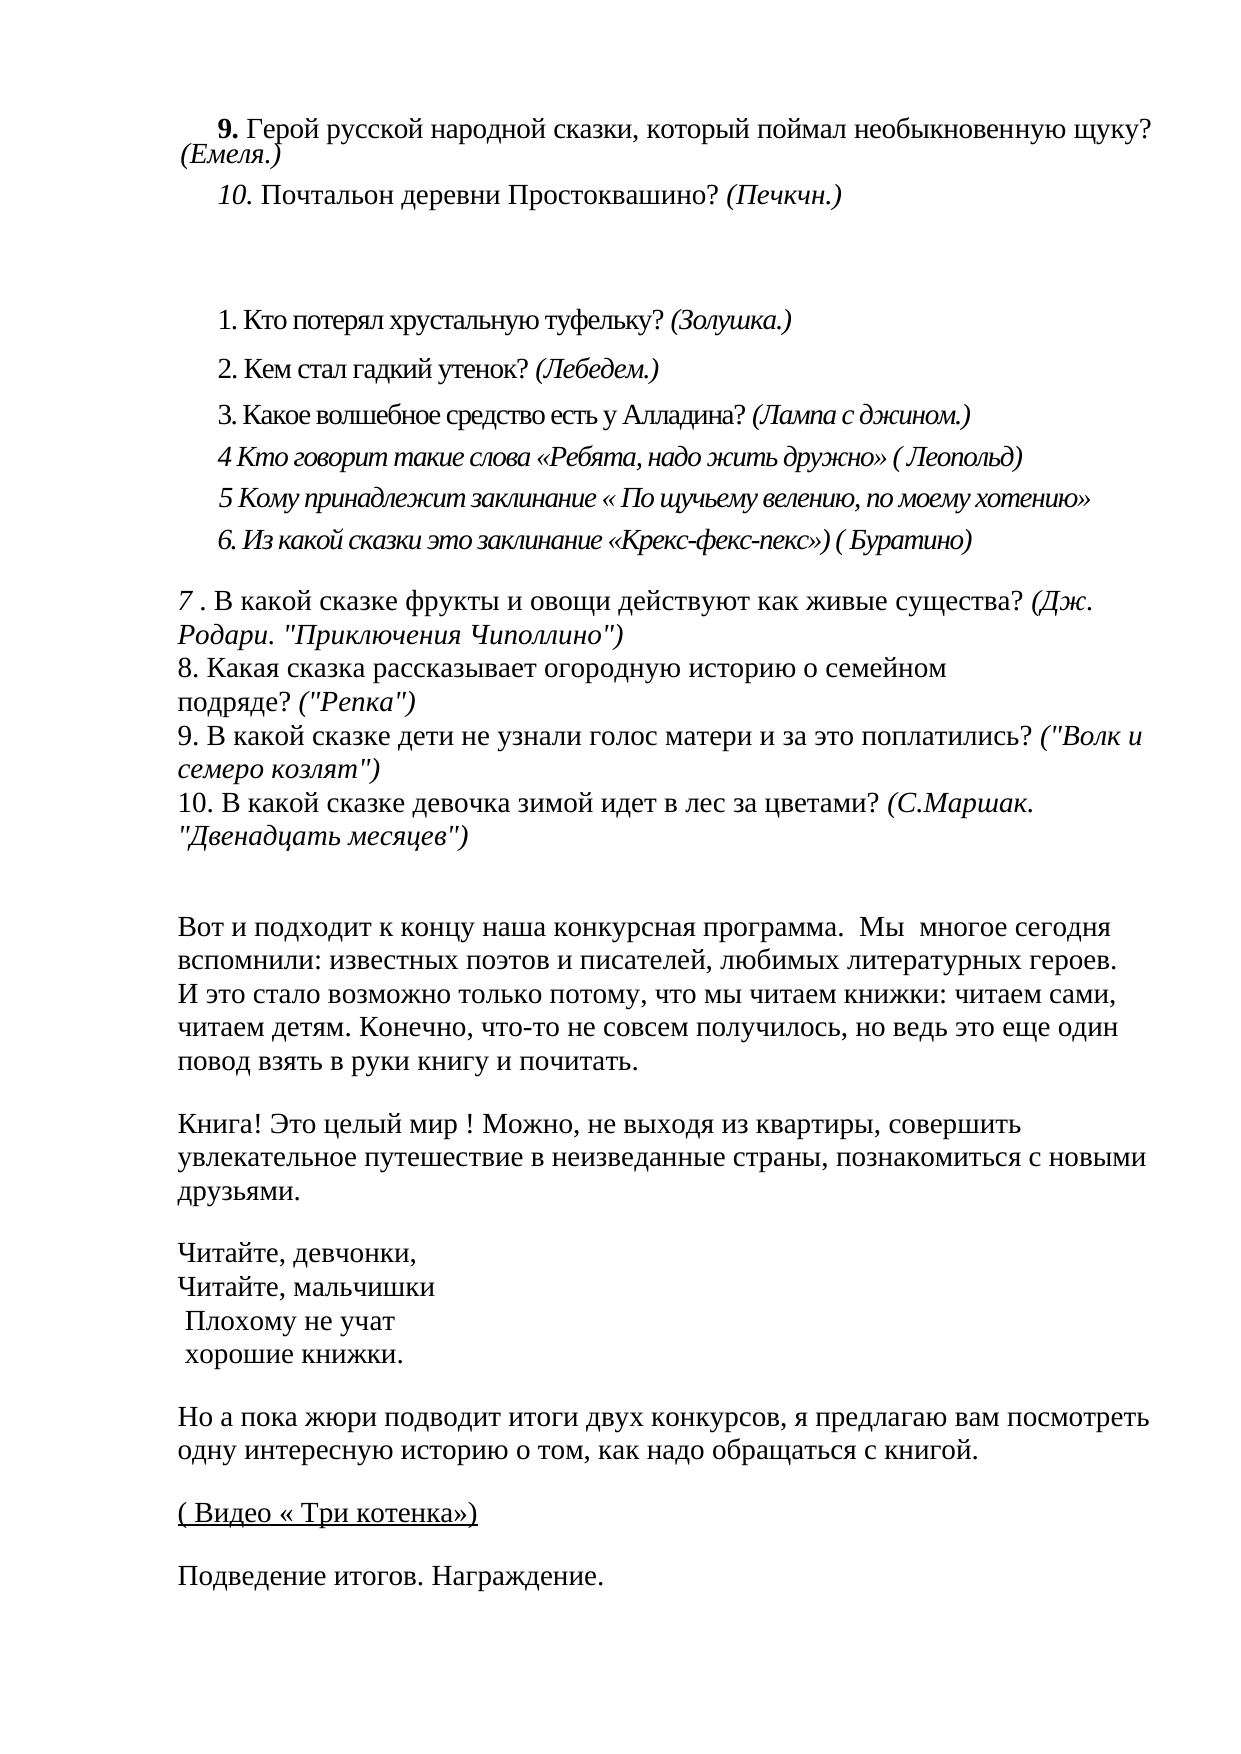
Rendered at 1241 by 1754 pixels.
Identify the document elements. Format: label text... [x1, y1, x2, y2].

text 10. Почтальон деревни Простоквашино? (Печкчн.) [730, 185, 1152, 210]
text 6. Из какой сказки это заклинание «Крекс-фекс-пекс») ( Буратино) [705, 529, 1152, 554]
text 1. Кто потерял хрустальную туфельку? (Золушка.) [674, 310, 1152, 335]
text ( Видео « Три котенка») [177, 1495, 1152, 1529]
text Книга! Это целый мир ! Можно, не выходя из квартиры, совершить увлекательное путешествие в неизведанные страны, познакомиться с новыми друзьями. [177, 1106, 1152, 1206]
text 2. Кем стал гадкий утенок? (Лебедем.) [217, 351, 1152, 385]
text 9. Герой русской народной сказки, который поймал необыкновенную щуку? (Емеля.) [180, 118, 1152, 168]
text Но а пока жюри подводит итоги двух конкурсов, я предлагаю вам посмотреть одну интересную историю о том, как надо обращаться с книгой. [177, 1399, 1152, 1466]
text 6. Из какой сказки это заклинание «Крекс-фекс-пекс») ( Буратино) [217, 529, 706, 554]
text 3. Какое волшебное средство есть у Алладина? (Лампа с джином.) [217, 404, 1152, 429]
text 7 . В какой сказке фрукты и овощи действуют как живые существа? (Дж. Родари. "Приключения Чиполлино") 8. Какая сказка рассказывает огородную историю о семейном подряде? ("Репка") 9. В какой сказке дети не узнали голос матери и за это поплатились? ("Волк и семеро козлят") 10. В какой сказке девочка зимой идет в лес за цветами? (С.Маршак. "Двенадцать месяцев") [177, 583, 1152, 880]
text 5 Кому принадлежит заклинание « По щучьему велению, по моему хотению» [177, 488, 1152, 513]
text Вот и подходит к концу наша конкурсная программа. Мы многое сегодня вспомнили: известных поэтов и писателей, любимых литературных героев. И это стало возможно только потому, что мы читаем книжки: читаем сами, читаем детям. Конечно, что-то не совсем получилось, но ведь это еще один повод взять в руки книгу и почитать. [177, 909, 1152, 1077]
text 10. Почтальон деревни Простоквашино? (Печкчн.) [217, 185, 734, 210]
text Подведение итогов. Награждение. [177, 1558, 1152, 1591]
text Читайте, девчонки, Читайте, мальчишки Плохому не учат хорошие книжки. [177, 1236, 1152, 1370]
text 1. Кто потерял хрустальную туфельку? (Золушка.) [217, 310, 577, 335]
text 4 Кто говорит такие слова «Ребята, надо жить дружно» ( Леопольд) [217, 446, 1152, 471]
